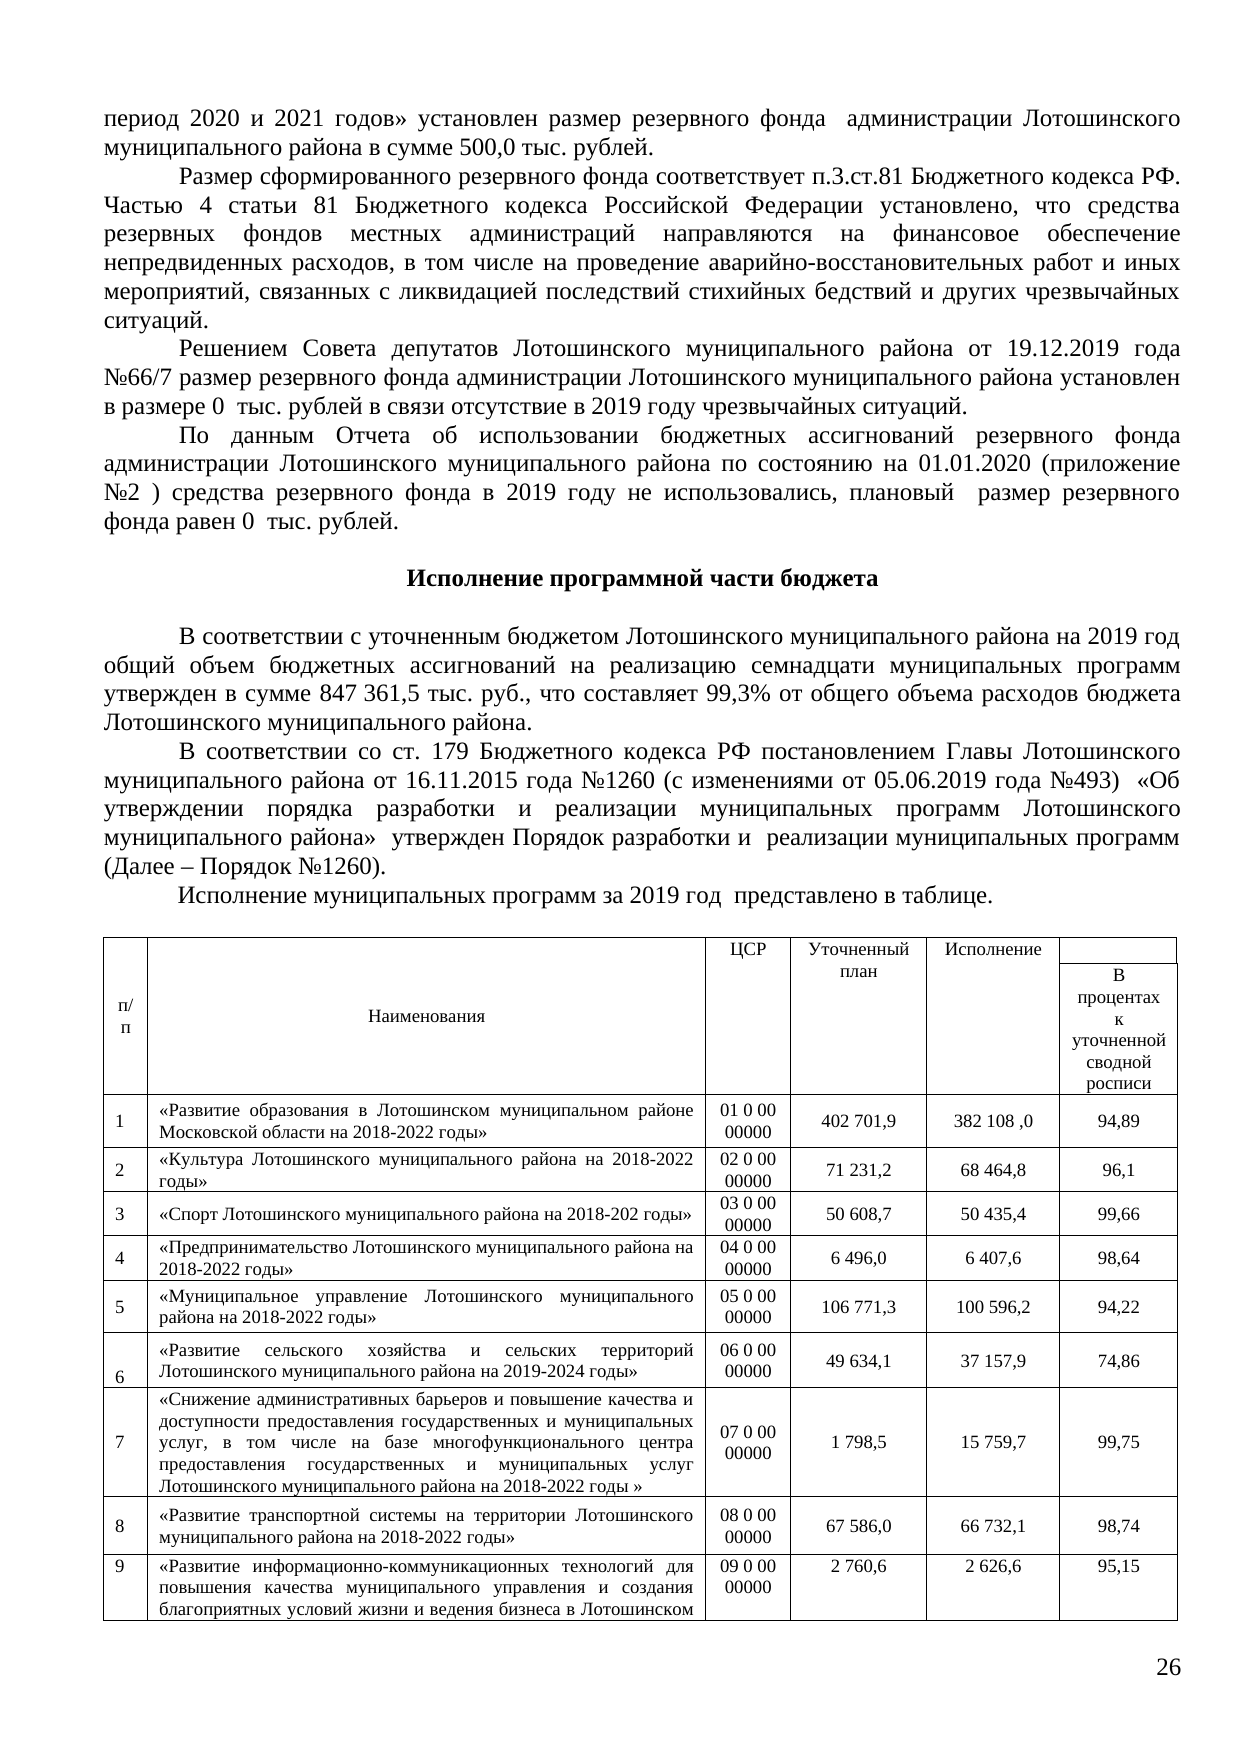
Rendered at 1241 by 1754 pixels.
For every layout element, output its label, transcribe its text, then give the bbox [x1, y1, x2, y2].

table_cell 1 [104, 1095, 147, 1147]
table_cell 4 [104, 1236, 147, 1279]
table_cell 05 0 00 00000 [706, 1281, 790, 1332]
table_cell 74,86 [1060, 1333, 1177, 1387]
table_cell 2 626,6 [927, 1555, 1059, 1619]
text В соответствии с уточненным бюджетом Лотошинского муниципального района на 2019 год общий объем бюджетных ассигнований на реализацию семнадцати муниципальных программ утвержден в сумме 847 361,5 тыс. руб., что составляет 99,3% от общего объема расходов бюджета Лотошинского муниципального района. [103, 621, 1181, 736]
table_cell В процентах к уточненной сводной росписи [1060, 964, 1177, 1094]
table_cell 01 0 00 00000 [706, 1095, 790, 1147]
table_cell 402 701,9 [791, 1095, 926, 1147]
table_cell 07 0 00 00000 [706, 1388, 790, 1496]
text Исполнение программной части бюджета [103, 563, 1181, 592]
table_header Уточненный план [791, 938, 926, 1094]
table_cell 02 0 00 00000 [706, 1148, 790, 1191]
table_cell 98,64 [1060, 1236, 1177, 1279]
table_cell 98,74 [1060, 1497, 1177, 1554]
table_cell «Муниципальное управление Лотошинского муниципального района на 2018-2022 годы» [148, 1281, 705, 1332]
table_cell 94,89 [1060, 1095, 1177, 1147]
table_cell 106 771,3 [791, 1281, 926, 1332]
table_cell 5 [104, 1281, 147, 1332]
table_cell 100 596,2 [927, 1281, 1059, 1332]
table_cell «Культура Лотошинского муниципального района на 2018-2022 годы» [148, 1148, 705, 1191]
table_cell 96,1 [1060, 1148, 1177, 1191]
table_cell 66 732,1 [927, 1497, 1059, 1554]
table_cell 50 435,4 [927, 1192, 1059, 1235]
table_cell 1 798,5 [791, 1388, 926, 1496]
text Решением Совета депутатов Лотошинского муниципального района от 19.12.2019 года №66/7 размер резервного фонда администрации Лотошинского муниципального района установлен в размере 0 тыс. рублей в связи отсутствие в 2019 году чрезвычайных ситуаций. [103, 333, 1181, 420]
text Размер сформированного резервного фонда соответствует п.3.ст.81 Бюджетного кодекса РФ. Частью 4 статьи 81 Бюджетного кодекса Российской Федерации установлено, что средства резервных фондов местных администраций направляются на финансовое обеспечение непредвиденных расходов, в том числе на проведение аварийно-восстановительных работ и иных мероприятий, связанных с ликвидацией последствий стихийных бедствий и других чрезвычайных ситуаций. [103, 161, 1181, 333]
table_header Исполнение [927, 938, 1059, 1094]
table_cell 50 608,7 [791, 1192, 926, 1235]
table_cell 2 [104, 1148, 147, 1191]
table_header [1060, 938, 1176, 963]
table_cell 99,75 [1060, 1388, 1177, 1496]
table_cell 6 407,6 [927, 1236, 1059, 1279]
table_cell 37 157,9 [927, 1333, 1059, 1387]
table_cell 04 0 00 00000 [706, 1236, 790, 1279]
table_cell «Предпринимательство Лотошинского муниципального района на 2018-2022 годы» [148, 1236, 705, 1279]
table_cell 7 [104, 1388, 147, 1496]
table_cell 49 634,1 [791, 1333, 926, 1387]
table_cell 71 231,2 [791, 1148, 926, 1191]
table_cell «Развитие образования в Лотошинском муниципальном районе Московской области на 2018-2022 годы» [148, 1095, 705, 1147]
table_header п/п [104, 938, 147, 1094]
table_cell 9 [104, 1555, 147, 1619]
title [103, 103, 1181, 161]
table_header ЦСР [706, 938, 790, 1094]
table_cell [148, 1555, 705, 1619]
table_cell 99,66 [1060, 1192, 1177, 1235]
table_cell 67 586,0 [791, 1497, 926, 1554]
table_cell 15 759,7 [927, 1388, 1059, 1496]
text По данным Отчета об использовании бюджетных ассигнований резервного фонда администрации Лотошинского муниципального района по состоянию на 01.01.2020 (приложение №2 ) средства резервного фонда в 2019 году не использовались, плановый размер резервного фонда равен 0 тыс. рублей. [103, 420, 1181, 535]
table_cell «Развитие транспортной системы на территории Лотошинского муниципального района на 2018-2022 годы» [148, 1497, 705, 1554]
table_cell «Развитие сельского хозяйства и сельских территорий Лотошинского муниципального района на 2019-2024 годы» [148, 1333, 705, 1387]
table_cell «Снижение административных барьеров и повышение качества и доступности предоставления государственных и муниципальных услуг, в том числе на базе многофункционального центра предоставления государственных и муниципальных услуг Лотошинского муниципального района на 2018-2022 годы » [148, 1388, 705, 1496]
table_cell 6 [104, 1333, 147, 1387]
table_cell «Спорт Лотошинского муниципального района на 2018-202 годы» [148, 1192, 705, 1235]
table_cell 95,15 [1060, 1555, 1177, 1619]
table_cell 08 0 00 00000 [706, 1497, 790, 1554]
table_cell 03 0 00 00000 [706, 1192, 790, 1235]
table_cell 09 0 00 00000 [706, 1555, 790, 1619]
table_cell 94,22 [1060, 1281, 1177, 1332]
table_cell 2 760,6 [791, 1555, 926, 1619]
table_header Наименования [148, 938, 705, 1094]
table_cell 3 [104, 1192, 147, 1235]
text В соответствии со ст. 179 Бюджетного кодекса РФ постановлением Главы Лотошинского муниципального района от 16.11.2015 года №1260 (с изменениями от 05.06.2019 года №493) «Об утверждении порядка разработки и реализации муниципальных программ Лотошинского муниципального района» утвержден Порядок разработки и реализации муниципальных программ (Далее – Порядок №1260). [103, 736, 1181, 880]
table_cell 382 108 ,0 [927, 1095, 1059, 1147]
table_cell 06 0 00 00000 [706, 1333, 790, 1387]
table_cell 8 [104, 1497, 147, 1554]
table_cell 6 496,0 [791, 1236, 926, 1279]
table_cell 68 464,8 [927, 1148, 1059, 1191]
text Исполнение муниципальных программ за 2019 год представлено в таблице. [103, 880, 1181, 908]
